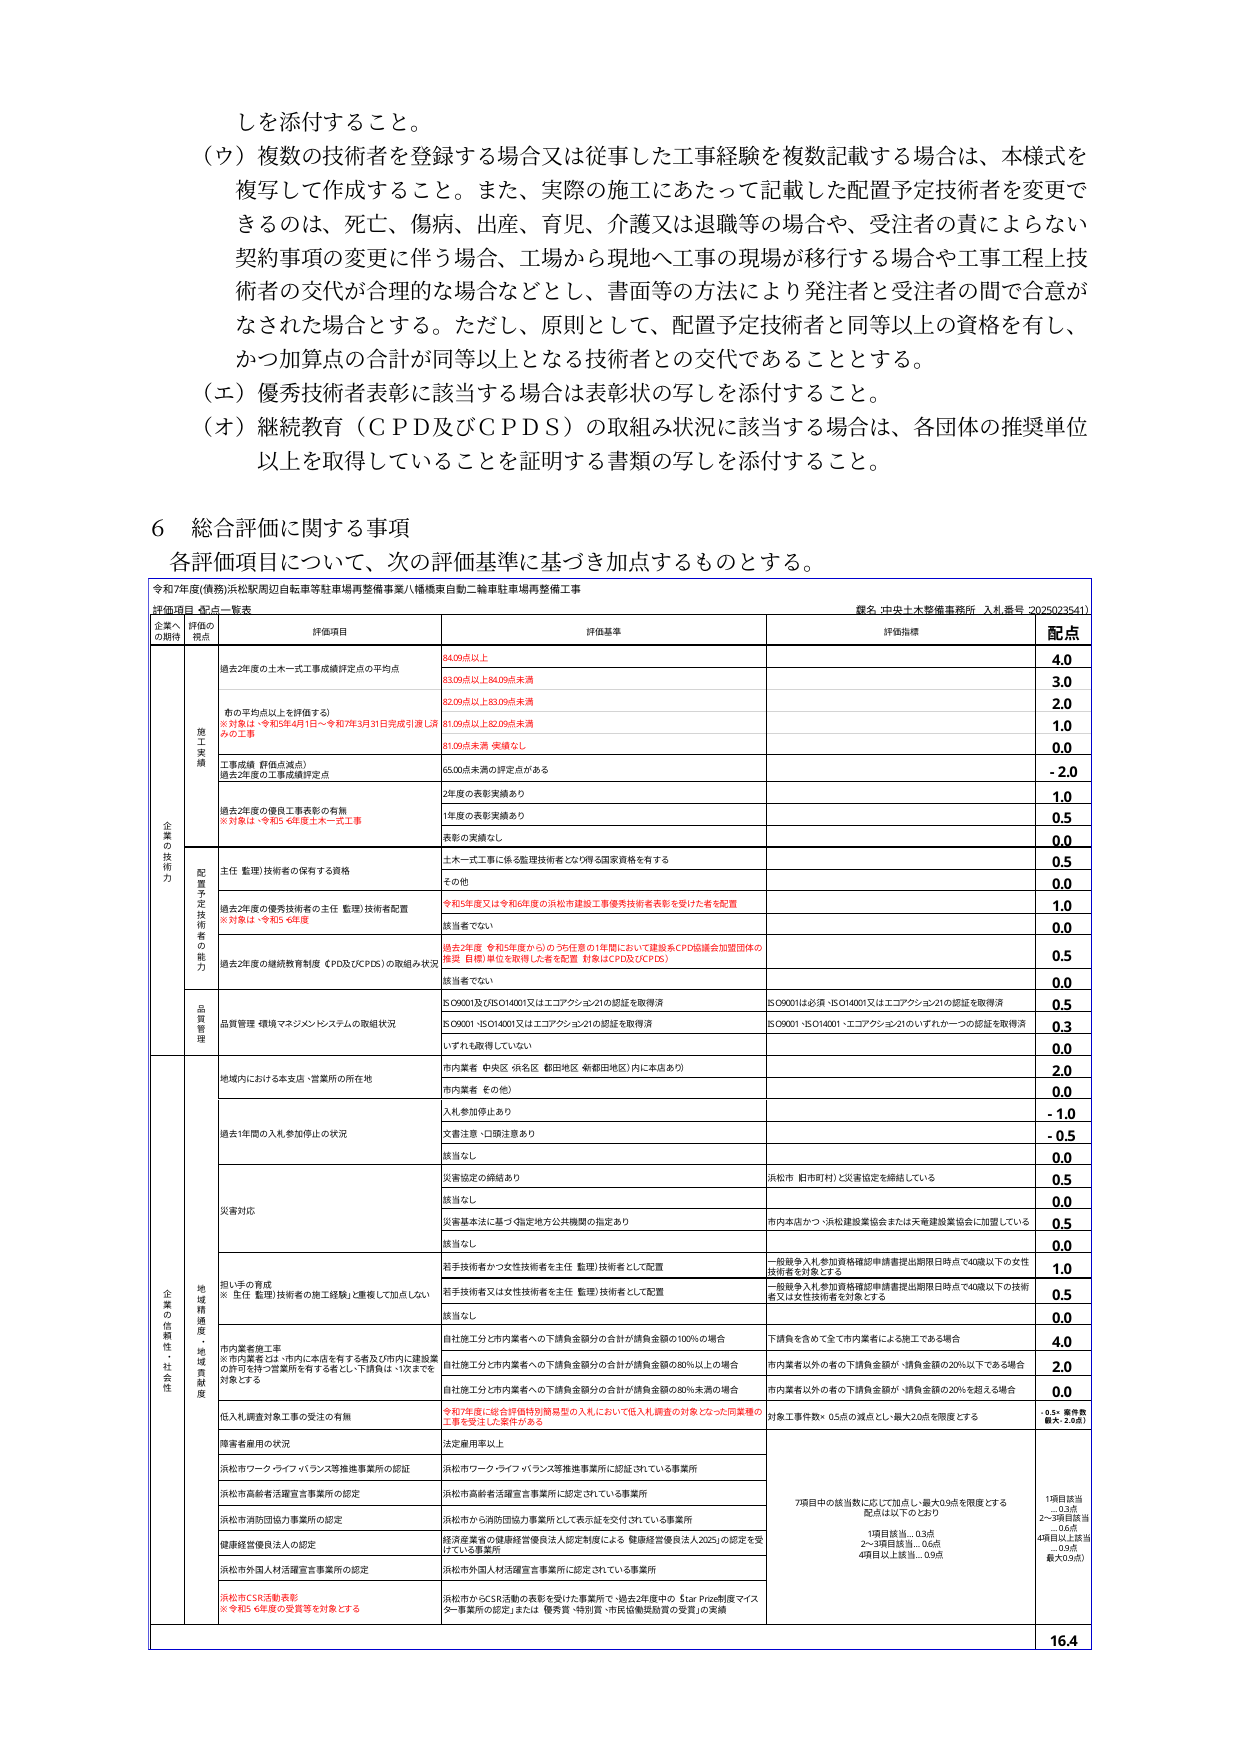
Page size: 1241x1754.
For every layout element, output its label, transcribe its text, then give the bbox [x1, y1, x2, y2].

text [148, 104, 1092, 138]
text （ウ）複数の技術者を登録する場合又は従事した工事経験を複数記載する場合は、本様式を複写して作成すること。また、実際の施工にあたって記載した配置予定技術者を変更できるのは、死亡、傷病、出産、育児、介護又は退職等の場合や、受注者の責によらない契約事項の変更に伴う場合、工場から現地へ工事の現場が移行する場合や工事工程上技術者の交代が合理的な場合などとし、書面等の方法により発注者と受注者の間で合意がなされた場合とする。ただし、原則として、配置予定技術者と同等以上の資格を有し、かつ加算点の合計が同等以上となる技術者との交代であることとする。 [148, 138, 1092, 375]
text （オ）継続教育（ＣＰＤ及びＣＰＤＳ）の取組み状況に該当する場合は、各団体の推奨単位以上を取得していることを証明する書類の写しを添付すること。 [191, 409, 1092, 477]
text ６ 総合評価に関する事項 [148, 510, 1092, 544]
text 各評価項目について、次の評価基準に基づき加点するものとする。 [169, 544, 1092, 578]
text （エ）優秀技術者表彰に該当する場合は表彰状の写しを添付すること。 [148, 375, 1092, 409]
